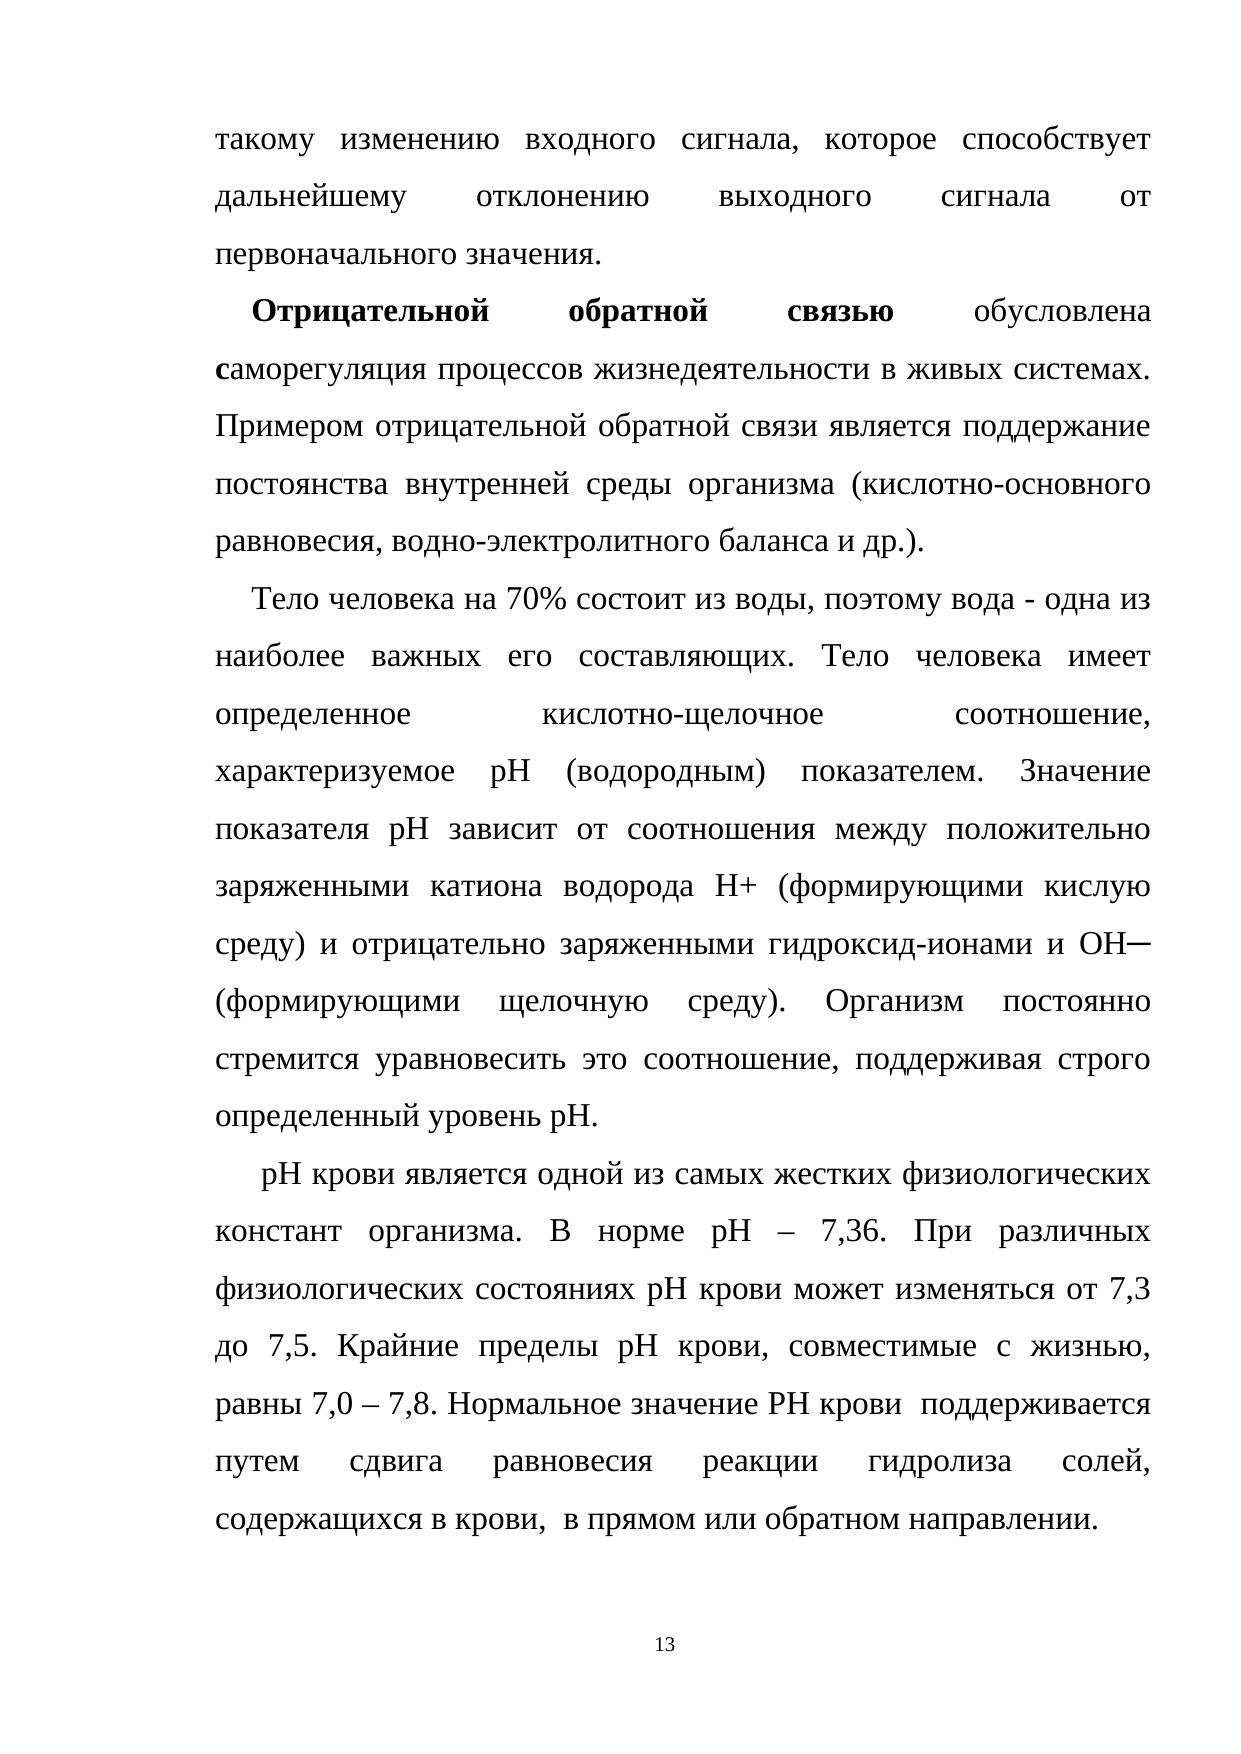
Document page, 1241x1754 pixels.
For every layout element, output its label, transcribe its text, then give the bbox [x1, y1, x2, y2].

text Отрицательной обратной связью обусловлена саморегуляция процессов жизнедеятельности в живых системах. Примером отрицательной обратной связи является поддержание постоянства внутренней среды организма (кислотно-основного равновесия, водно-электролитного баланса и др.). [215, 291, 1152, 559]
text рН крови является одной из самых жестких физиологических констант организма. В норме рН – 7,36. При различных физиологических состояниях рН крови может изменяться от 7,3 до 7,5. Крайние пределы рН крови, совместимые с жизнью, равны 7,0 – 7,8. Нормальное значение РН крови поддерживается путем сдвига равновесия реакции гидролиза солей, содержащихся в крови, в прямом или обратном направлении. [215, 1153, 1152, 1536]
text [215, 118, 1152, 271]
text Тело человека на 70% состоит из воды, поэтому вода - одна из наиболее важных его составляющих. Тело человека имеет определенное кислотно-щелочное соотношение, характеризуемое рН (водородным) показателем. Значение показателя рН зависит от соотношения между положительно заряженными катиона водорода Н+ (формирующими кислую среду) и отрицательно заряженными гидроксид-ионами и ОH─ (формирующими щелочную среду). Организм постоянно стремится уравновесить это соотношение, поддерживая строго определенный уровень рН. [215, 578, 1152, 1134]
